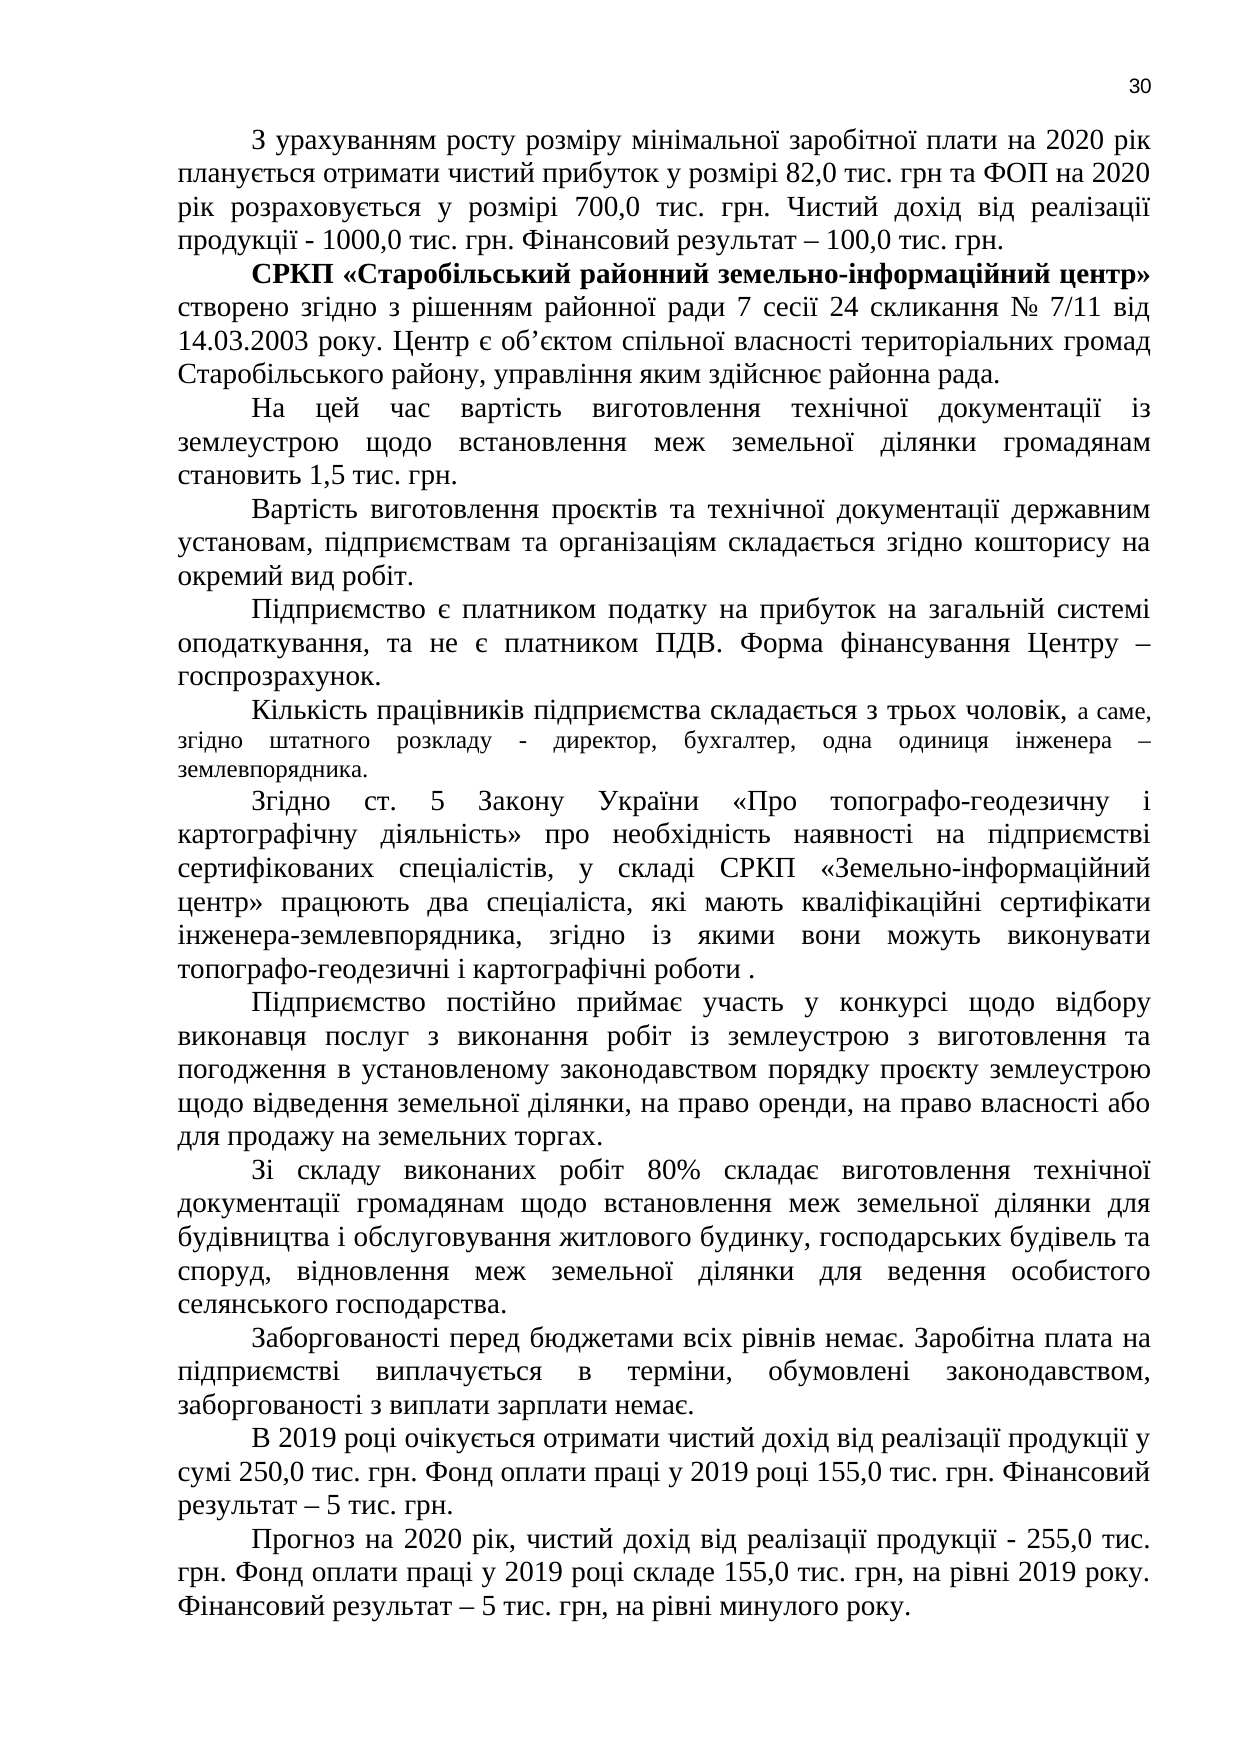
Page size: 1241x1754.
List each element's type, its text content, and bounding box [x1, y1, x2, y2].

text Підприємство є платником податку на прибуток на загальній системі оподаткування, та не є платником ПДВ. Форма фінансування Центру – госпрозрахунок. [177, 591, 1152, 692]
text На цей час вартість виготовлення технічної документації із землеустрою щодо встановлення меж земельної ділянки громадянам становить 1,5 тис. грн. [177, 390, 1152, 491]
text Заборгованості перед бюджетами всіх рівнів немає. Заробітна плата на підприємстві виплачується в терміни, обумовлені законодавством, заборгованості з виплати зарплати немає. [177, 1320, 1152, 1420]
text Підприємство постійно приймає участь у конкурсі щодо відбору виконавця послуг з виконання робіт із землеустрою з виготовлення та погодження в установленому законодавством порядку проєкту землеустрою щодо відведення земельної ділянки, на право оренди, на право власності або для продажу на земельних торгах. [177, 984, 1152, 1152]
text В 2019 році очікується отримати чистий дохід від реалізації продукції у сумі 250,0 тис. грн. Фонд оплати праці у 2019 році 155,0 тис. грн. Фінансовий результат – 5 тис. грн. [177, 1420, 1152, 1521]
text Зі складу виконаних робіт 80% складає виготовлення технічної документації громадянам щодо встановлення меж земельної ділянки для будівництва і обслуговування житлового будинку, господарських будівель та споруд, відновлення меж земельної ділянки для ведення особистого селянського господарства. [177, 1152, 1152, 1320]
text Кількість працівників підприємства складається з трьох чоловік, а саме, згідно штатного розкладу - директор, бухгалтер, одна одиниця інженера – землевпорядника. [177, 692, 1152, 783]
text Прогноз на 2020 рік, чистий дохід від реалізації продукції - 255,0 тис. грн. Фонд оплати праці у 2019 році складе 155,0 тис. грн, на рівні 2019 року. Фінансовий результат – 5 тис. грн, на рівні минулого року. [177, 1521, 1152, 1622]
text Вартість виготовлення проєктів та технічної документації державним установам, підприємствам та організаціям складається згідно кошторису на окремий вид робіт. [177, 491, 1152, 591]
text Згідно ст. 5 Закону України «Про топографо-геодезичну і картографічну діяльність» про необхідність наявності на підприємстві сертифікованих спеціалістів, у складі СРКП «Земельно-інформаційний центр» працюють два спеціаліста, які мають кваліфікаційні сертифікати інженера-землевпорядника, згідно із якими вони можуть виконувати топографо-геодезичні і картографічні роботи . [177, 783, 1152, 984]
text З урахуванням росту розміру мінімальної заробітної плати на 2020 рік планується отримати чистий прибуток у розмірі 82,0 тис. грн та ФОП на 2020 рік розраховується у розмірі 700,0 тис. грн. Чистий дохід від реалізації продукції - 1000,0 тис. грн. Фінансовий результат – 100,0 тис. грн. [177, 122, 1152, 256]
text СРКП «Старобільський районний земельно-інформаційний центр» створено згідно з рішенням районної ради 7 сесії 24 скликання № 7/11 від 14.03.2003 року. Центр є об’єктом спільної власності територіальних громад Старобільського району, управління яким здійснює районна рада. [177, 256, 1152, 390]
